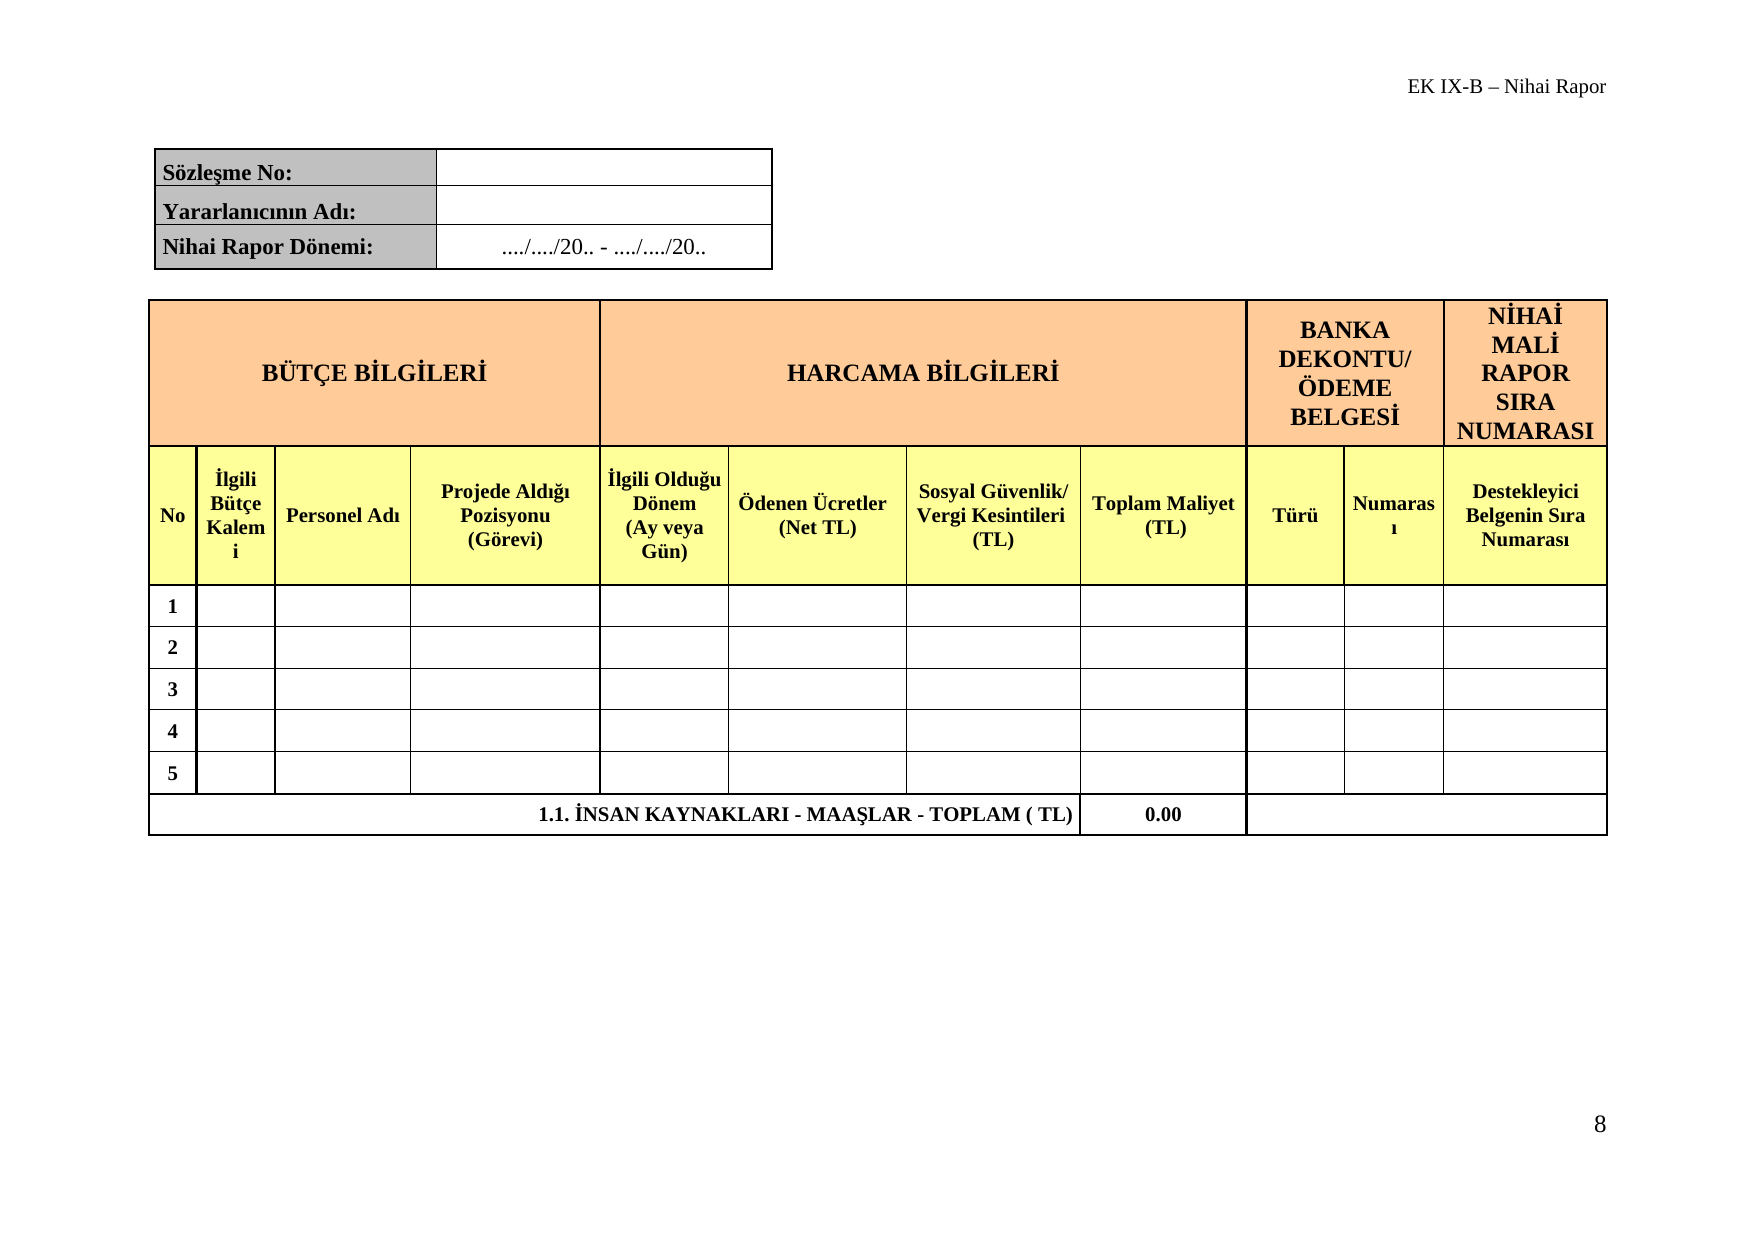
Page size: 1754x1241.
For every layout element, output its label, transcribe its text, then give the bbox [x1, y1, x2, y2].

table_cell [1248, 795, 1606, 834]
table_cell 3 [150, 669, 195, 709]
table_cell [729, 710, 906, 751]
table_cell [198, 710, 274, 751]
table_cell 1.1. İNSAN KAYNAKLARI - MAAŞLAR - TOPLAM ( TL) [150, 795, 1079, 834]
table_cell [729, 627, 906, 667]
table_cell [1444, 752, 1606, 793]
table_header HARCAMA BİLGİLERİ [601, 301, 1245, 445]
table_cell [411, 752, 599, 793]
table_cell [276, 710, 410, 751]
table_cell Ödenen Ücretler (Net TL) [729, 447, 906, 584]
table_cell [601, 752, 728, 793]
table_cell İlgili Bütçe Kalemi [198, 447, 274, 584]
table_cell [907, 752, 1080, 793]
table_cell [1345, 752, 1443, 793]
table_cell [1345, 627, 1443, 667]
table_cell 2 [150, 627, 195, 667]
table_cell Türü [1248, 447, 1343, 584]
table_cell [411, 586, 599, 626]
table_cell Numarası [1345, 447, 1443, 584]
table_cell [1081, 669, 1245, 709]
table_cell [907, 710, 1080, 751]
table_cell [276, 669, 410, 709]
table_cell [601, 627, 728, 667]
table_cell [1248, 710, 1344, 751]
table_cell [1081, 710, 1245, 751]
table_cell [198, 669, 274, 709]
table_cell Toplam Maliyet (TL) [1081, 447, 1245, 584]
table_cell [411, 710, 599, 751]
table_cell [729, 669, 906, 709]
table_cell Destekleyici Belgenin Sıra Numarası [1444, 447, 1606, 584]
table_cell [601, 586, 728, 626]
table_cell ..../..../20.. - ..../..../20.. [437, 225, 771, 268]
table_cell [1444, 710, 1606, 751]
table_cell [601, 669, 728, 709]
table_cell [1444, 586, 1606, 626]
table_cell Projede Aldığı Pozisyonu (Görevi) [411, 447, 599, 584]
table_header Sözleşme No: [156, 150, 436, 185]
table_cell 5 [150, 752, 195, 793]
table_cell [729, 752, 906, 793]
table_cell [1248, 586, 1344, 626]
table_header BANKA DEKONTU/ ÖDEME BELGESİ [1248, 301, 1443, 445]
table_cell [411, 627, 599, 667]
table_cell [276, 627, 410, 667]
table_cell [907, 586, 1080, 626]
table_cell [601, 710, 728, 751]
table_cell [1345, 669, 1443, 709]
table_cell [198, 586, 274, 626]
table_cell Sosyal Güvenlik/ Vergi Kesintileri (TL) [907, 447, 1080, 584]
table_cell [411, 669, 599, 709]
table_cell Personel Adı [276, 447, 410, 584]
table_cell [729, 586, 906, 626]
table_cell [198, 752, 274, 793]
table_cell Yararlanıcının Adı: [156, 186, 436, 224]
table_cell No [150, 447, 195, 584]
table_cell İlgili Olduğu Dönem (Ay veya Gün) [601, 447, 728, 584]
table_cell 4 [150, 710, 195, 751]
table_cell [1444, 669, 1606, 709]
table_cell [907, 669, 1080, 709]
table_cell [198, 627, 274, 667]
table_cell [1345, 586, 1443, 626]
table_cell [437, 186, 771, 224]
table_cell [1081, 627, 1245, 667]
table_cell 1 [150, 586, 195, 626]
table_cell [907, 627, 1080, 667]
table_header NİHAİ MALİ RAPOR SIRA NUMARASI [1445, 301, 1606, 445]
table_cell [1248, 752, 1344, 793]
table_cell [276, 752, 410, 793]
table_cell [1345, 710, 1443, 751]
table_header [437, 150, 771, 185]
table_cell [1444, 627, 1606, 667]
table_cell Nihai Rapor Dönemi: [156, 225, 436, 268]
table_header BÜTÇE BİLGİLERİ [150, 301, 599, 445]
table_cell [1248, 669, 1344, 709]
table_cell 0.00 [1081, 795, 1245, 834]
table_cell [276, 586, 410, 626]
table_cell [1248, 627, 1344, 667]
table_cell [1081, 752, 1245, 793]
table_cell [1081, 586, 1245, 626]
